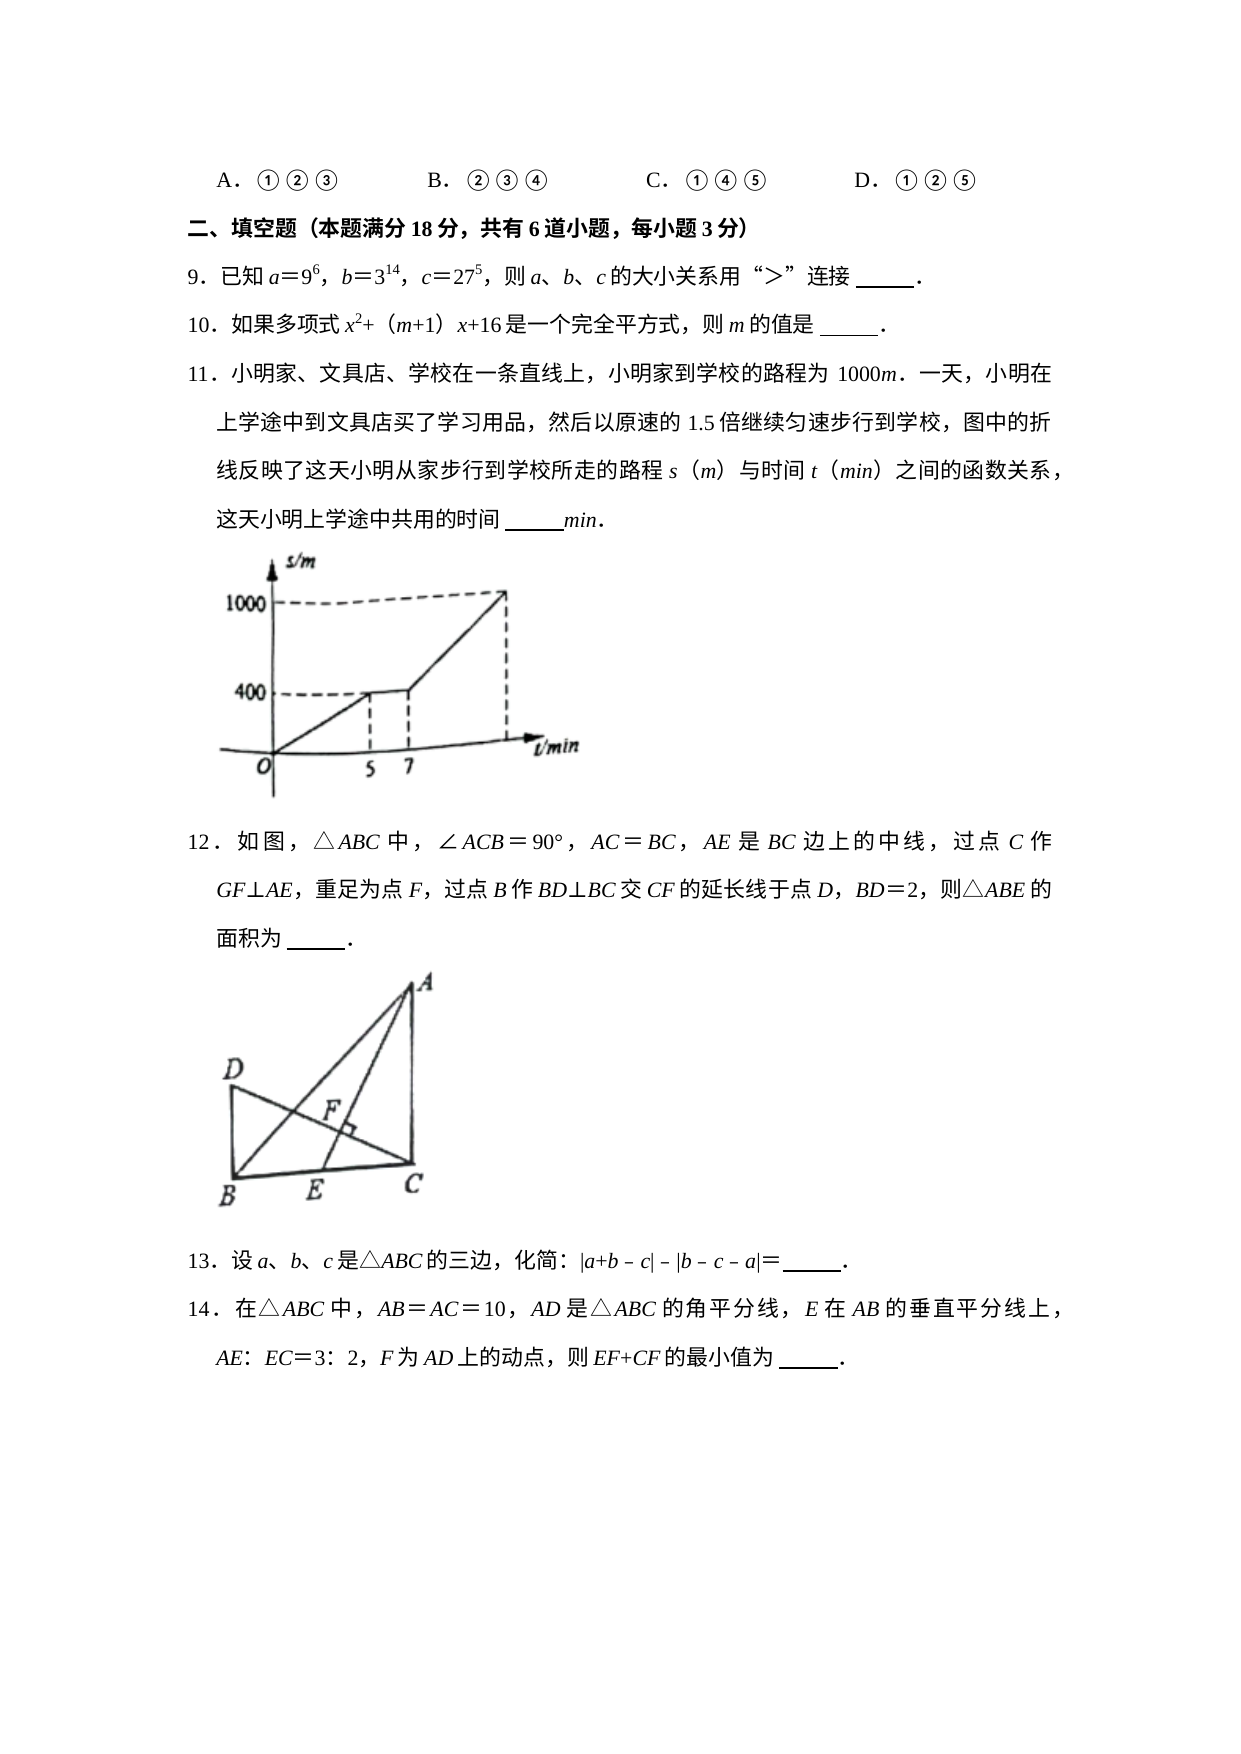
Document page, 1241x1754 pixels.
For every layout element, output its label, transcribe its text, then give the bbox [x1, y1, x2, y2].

text 10．如果多项式x2+（m+1）x+16是一个完全平方式，则m的值是 ． [187, 307, 1053, 339]
text 13．设a、b、c是△ABC的三边，化简：|a+b﹣c|﹣|b﹣c﹣a|＝ ． [187, 1242, 1053, 1275]
picture [216, 969, 435, 1212]
text 14．在△ABC中，AB＝AC＝10，AD是△ABC的角平分线，E在AB的垂直平分线上，AE：EC＝3：2，F为AD上的动点，则EF+CF的最小值为 ． [187, 1291, 1053, 1372]
picture [216, 550, 580, 800]
text 11．小明家、文具店、学校在一条直线上，小明家到学校的路程为1000m．一天，小明在上学途中到文具店买了学习用品，然后以原速的1.5倍继续匀速步行到学校，图中的折线反映了这天小明从家步行到学校所走的路程s（m）与时间t（min）之间的函数关系，这天小明上学途中共用的时间 min． [187, 355, 1053, 534]
text 12．如图，△ABC中，∠ACB＝90°，AC＝BC，AE是BC边上的中线，过点C作GF⊥AE，重足为点F，过点B作BD⊥BC交CF的延长线于点D，BD＝2，则△ABE的面积为 ． [187, 823, 1053, 953]
text 9．已知a＝96，b＝314，c＝275，则a、b、c的大小关系用“＞”连接 ． [187, 259, 1053, 291]
text A．①②③ B．②③④ C．①④⑤ D．①②⑤ [187, 162, 1053, 194]
text 二、填空题（本题满分18分，共有6道小题，每小题3分） [187, 210, 1053, 243]
